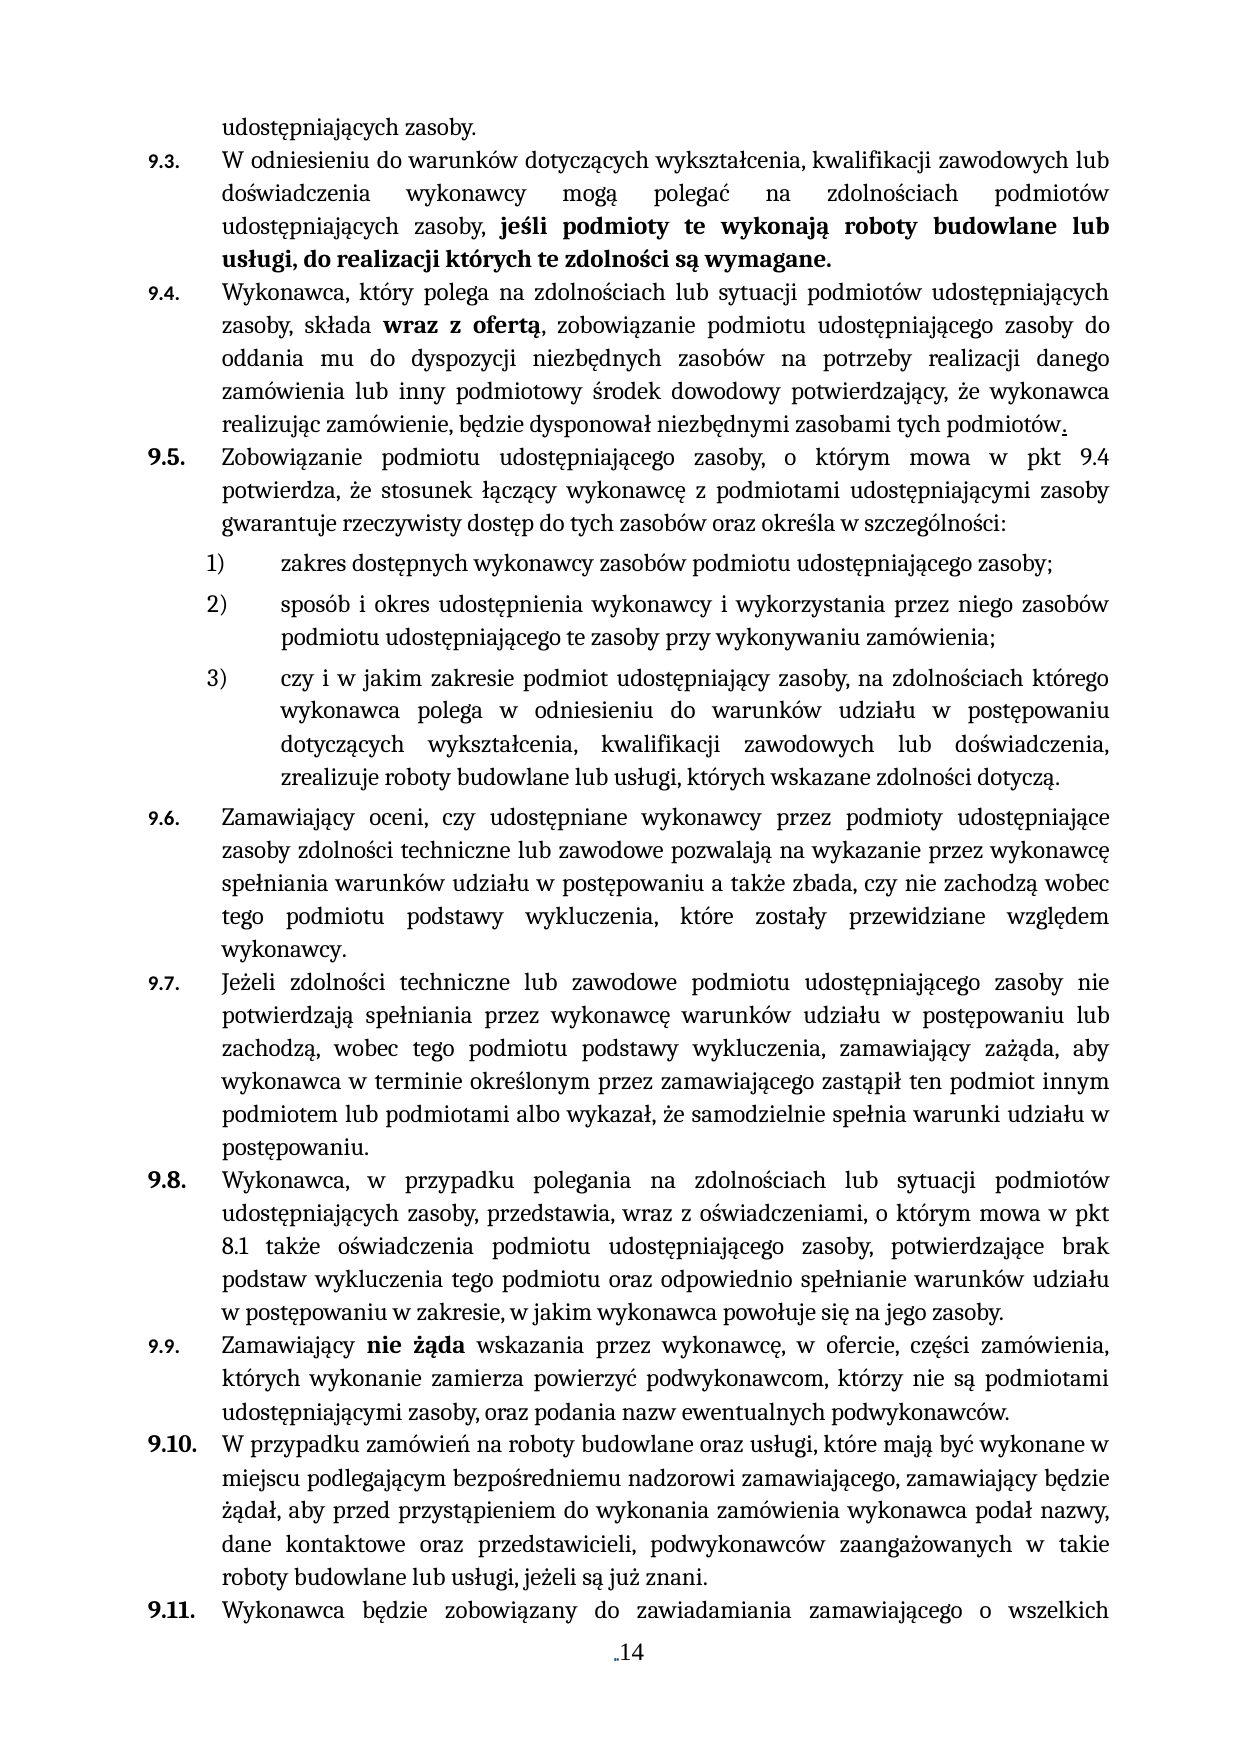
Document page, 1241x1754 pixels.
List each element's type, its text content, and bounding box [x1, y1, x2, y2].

list W odniesieniu do warunków dotyczących wykształcenia, kwalifikacji zawodowych lub doświadczenia wykonawcy mogą polegać na zdolnościach podmiotów udostępniających zasoby, jeśli podmioty te wykonają roboty budowlane lub usługi, do realizacji których te zdolności są wymagane. [148, 146, 1110, 273]
list Jeżeli zdolności techniczne lub zawodowe podmiotu udostępniającego zasoby nie potwierdzają spełniania przez wykonawcę warunków udziału w postępowaniu lub zachodzą, wobec tego podmiotu podstawy wykluczenia, zamawiający zażąda, aby wykonawca w terminie określonym przez zamawiającego zastąpił ten podmiot innym podmiotem lub podmiotami albo wykazał, że samodzielnie spełnia warunki udziału w postępowaniu. [148, 968, 1110, 1162]
list Wykonawca, który polega na zdolnościach lub sytuacji podmiotów udostępniających zasoby, składa wraz z ofertą, zobowiązanie podmiotu udostępniającego zasoby do oddania mu do dyspozycji niezbędnych zasobów na potrzeby realizacji danego zamówienia lub inny podmiotowy środek dowodowy potwierdzający, że wykonawca realizując zamówienie, będzie dysponował niezbędnymi zasobami tych podmiotów. [148, 278, 1110, 438]
text 3) czy i w jakim zakresie podmiot udostępniający zasoby, na zdolnościach którego wykonawca polega w odniesieniu do warunków udziału w postępowaniu dotyczących wykształcenia, kwalifikacji zawodowych lub doświadczenia, zrealizuje roboty budowlane lub usługi, których wskazane zdolności dotyczą. [207, 663, 1110, 791]
text 1) zakres dostępnych wykonawcy zasobów podmiotu udostępniającego zasoby; [207, 549, 1110, 578]
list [148, 1596, 1110, 1624]
list Zobowiązanie podmiotu udostępniającego zasoby, o którym mowa w pkt 9.4 potwierdza, że stosunek łączący wykonawcę z podmiotami udostępniającymi zasoby gwarantuje rzeczywisty dostęp do tych zasobów oraz określa w szczególności: [148, 443, 1110, 538]
text 2) sposób i okres udostępnienia wykonawcy i wykorzystania przez niego zasobów podmiotu udostępniającego te zasoby przy wykonywaniu zamówienia; [207, 590, 1110, 652]
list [148, 113, 1110, 141]
list Zamawiający oceni, czy udostępniane wykonawcy przez podmioty udostępniające zasoby zdolności techniczne lub zawodowe pozwalają na wykazanie przez wykonawcę spełniania warunków udziału w postępowaniu a także zbada, czy nie zachodzą wobec tego podmiotu podstawy wykluczenia, które zostały przewidziane względem wykonawcy. [148, 803, 1110, 964]
list Zamawiający nie żąda wskazania przez wykonawcę, w ofercie, części zamówienia, których wykonanie zamierza powierzyć podwykonawcom, którzy nie są podmiotami udostępniającymi zasoby, oraz podania nazw ewentualnych podwykonawców. [148, 1331, 1110, 1426]
list Wykonawca, w przypadku polegania na zdolnościach lub sytuacji podmiotów udostępniających zasoby, przedstawia, wraz z oświadczeniami, o którym mowa w pkt 8.1 także oświadczenia podmiotu udostępniającego zasoby, potwierdzające brak podstaw wykluczenia tego podmiotu oraz odpowiednio spełnianie warunków udziału w postępowaniu w zakresie, w jakim wykonawca powołuje się na jego zasoby. [148, 1166, 1110, 1327]
list W przypadku zamówień na roboty budowlane oraz usługi, które mają być wykonane w miejscu podlegającym bezpośredniemu nadzorowi zamawiającego, zamawiający będzie żądał, aby przed przystąpieniem do wykonania zamówienia wykonawca podał nazwy, dane kontaktowe oraz przedstawicieli, podwykonawców zaangażowanych w takie roboty budowlane lub usługi, jeżeli są już znani. [148, 1430, 1110, 1591]
